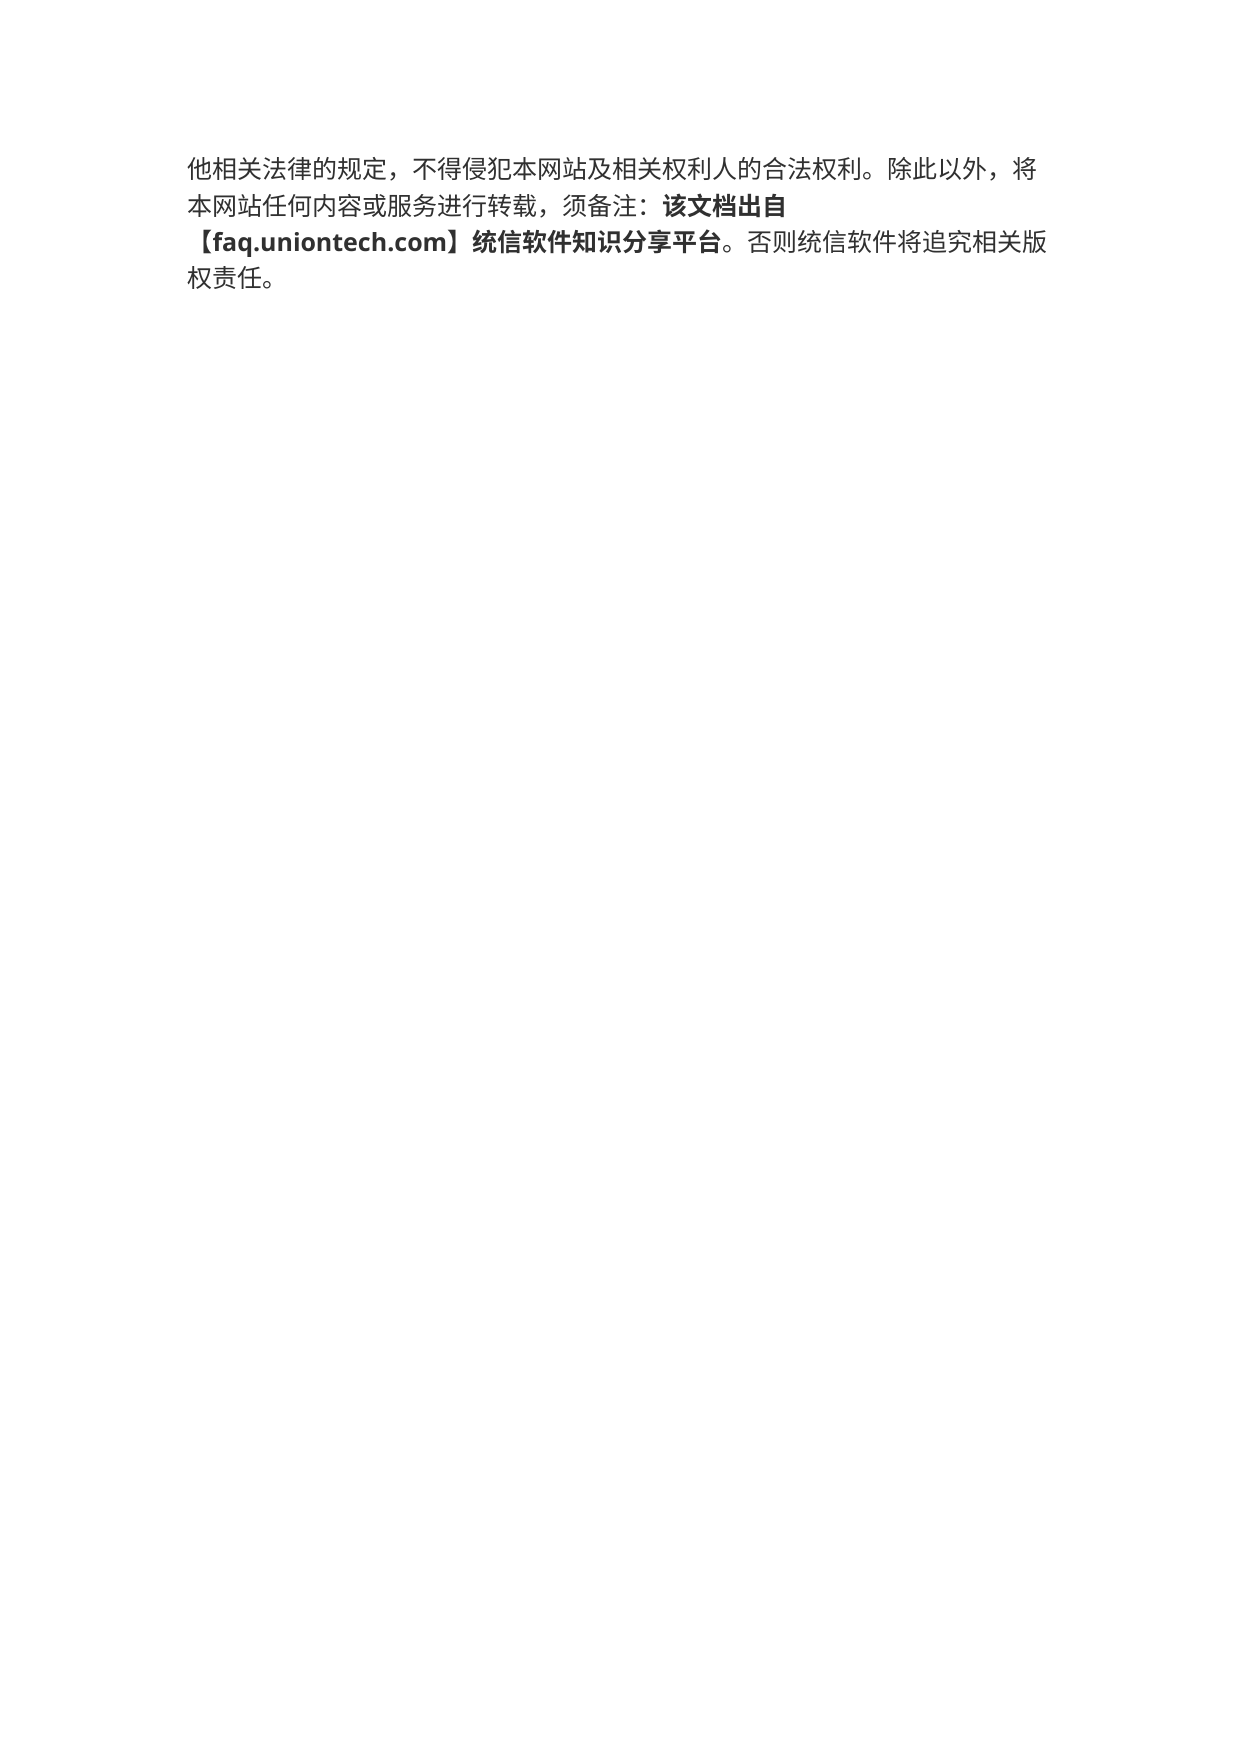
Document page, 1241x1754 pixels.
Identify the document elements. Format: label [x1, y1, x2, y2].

text [187, 150, 1053, 295]
